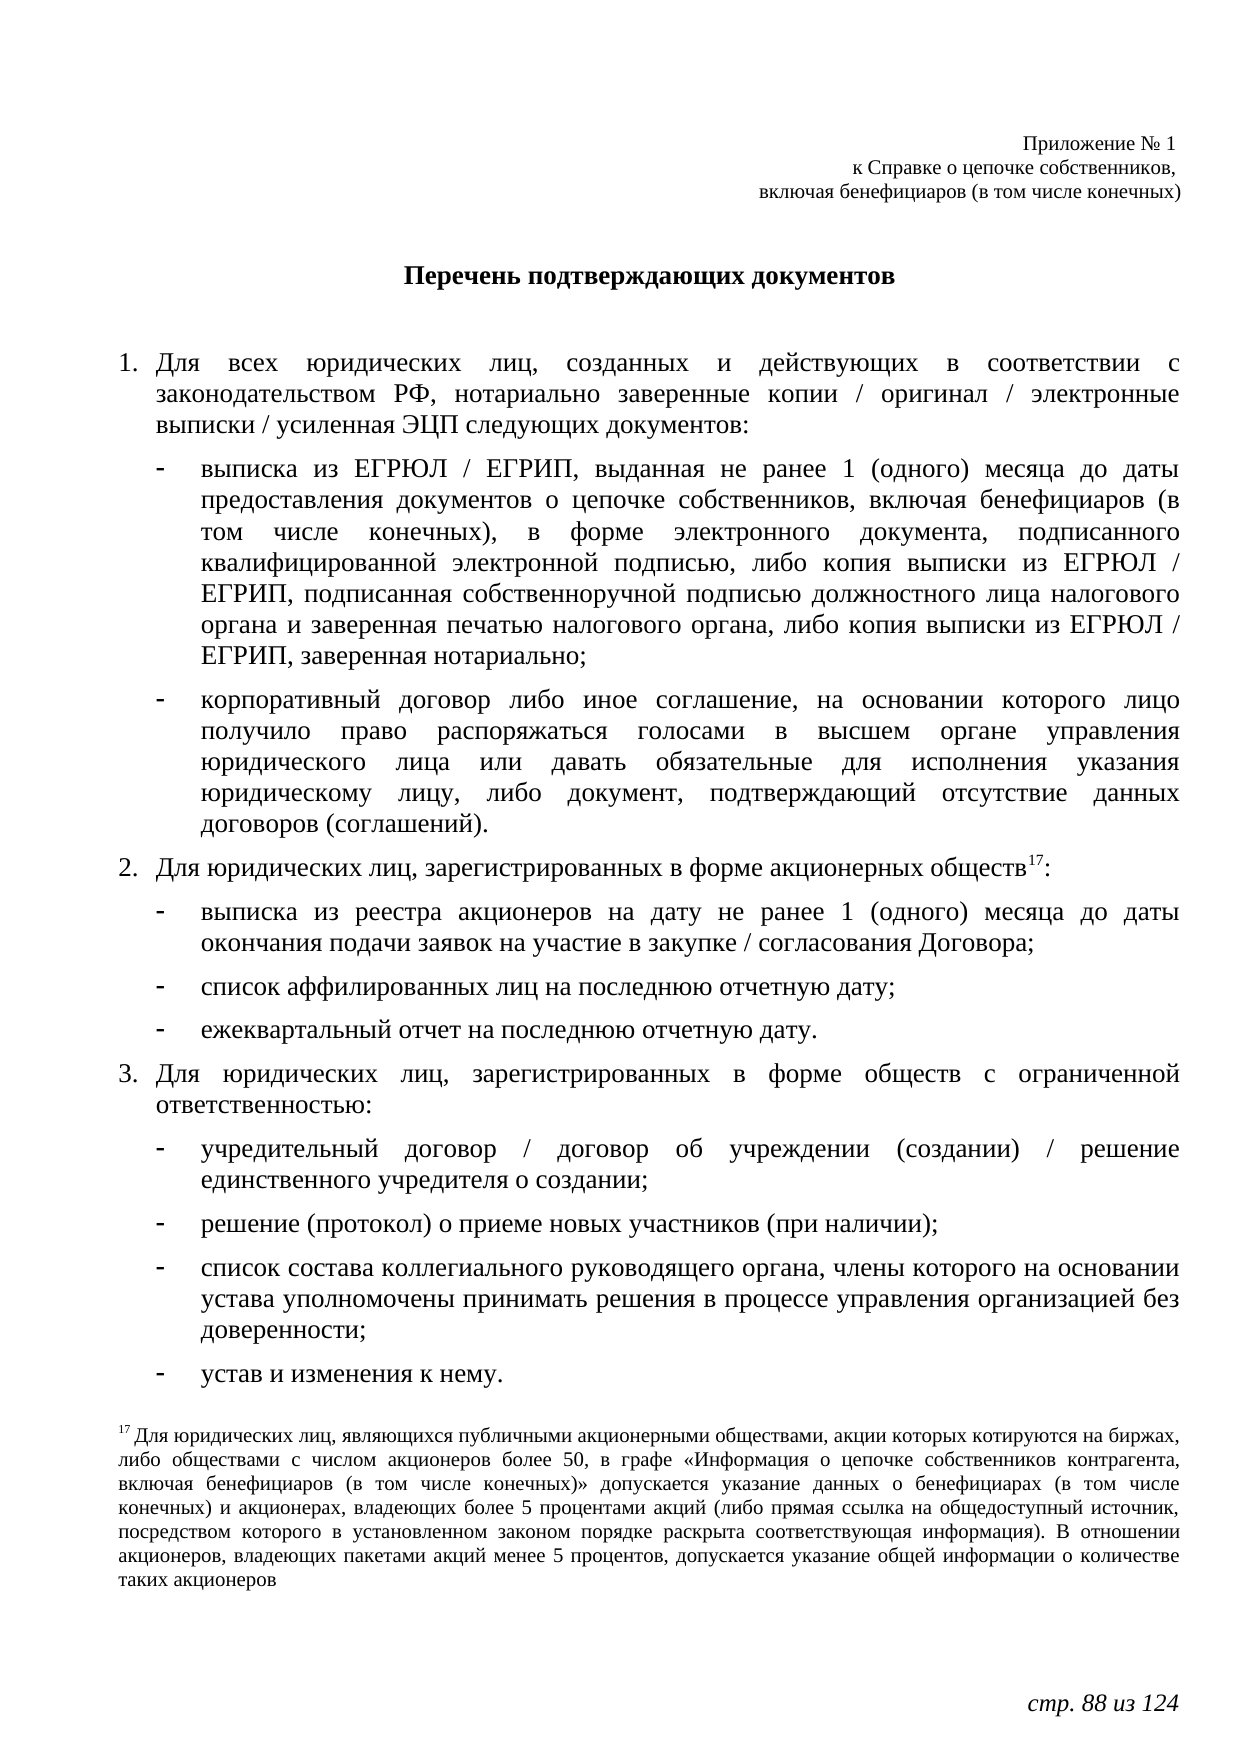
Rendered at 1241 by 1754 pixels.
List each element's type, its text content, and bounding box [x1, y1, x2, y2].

list корпоративный договор либо иное соглашение, на основании которого лицо получило право распоряжаться голосами в высшем органе управления юридического лица или давать обязательные для исполнения указания юридическому лицу, либо документ, подтверждающий отсутствие данных договоров (соглашений). [156, 683, 1181, 839]
list устав и изменения к нему. [156, 1357, 1181, 1388]
list Для юридических лиц, зарегистрированных в форме обществ с ограниченной ответственностью: [118, 1057, 1181, 1119]
list выписка из ЕГРЮЛ / ЕГРИП, выданная не ранее 1 (одного) месяца до даты предоставления документов о цепочке собственников, включая бенефициаров (в том числе конечных), в форме электронного документа, подписанного квалифицированной электронной подписью, либо копия выписки из ЕГРЮЛ / ЕГРИП, подписанная собственноручной подписью должностного лица налогового органа и заверенная печатью налогового органа, либо копия выписки из ЕГРЮЛ / ЕГРИП, заверенная нотариально; [156, 452, 1181, 670]
text Перечень подтверждающих документов [118, 259, 1181, 290]
list выписка из реестра акционеров на дату не ранее 1 (одного) месяца до даты окончания подачи заявок на участие в закупке / согласования Договора; [156, 895, 1181, 957]
list учредительный договор / договор об учреждении (создании) / решение единственного учредителя о создании; [156, 1132, 1181, 1194]
list ежеквартальный отчет на последнюю отчетную дату. [156, 1013, 1181, 1045]
list Для юридических лиц, зарегистрированных в форме акционерных обществ: [118, 851, 1181, 882]
list список аффилированных лиц на последнюю отчетную дату; [156, 970, 1181, 1001]
list Для всех юридических лиц, созданных и действующих в соответствии с законодательством РФ, нотариально заверенные копии / оригинал / электронные выписки / усиленная ЭЦП следующих документов: [118, 346, 1181, 440]
list решение (протокол) о приеме новых участников (при наличии); [156, 1207, 1181, 1238]
text Приложение № 1 к Справке о цепочке собственников, включая бенефициаров (в том числе конечных) [118, 131, 1181, 203]
